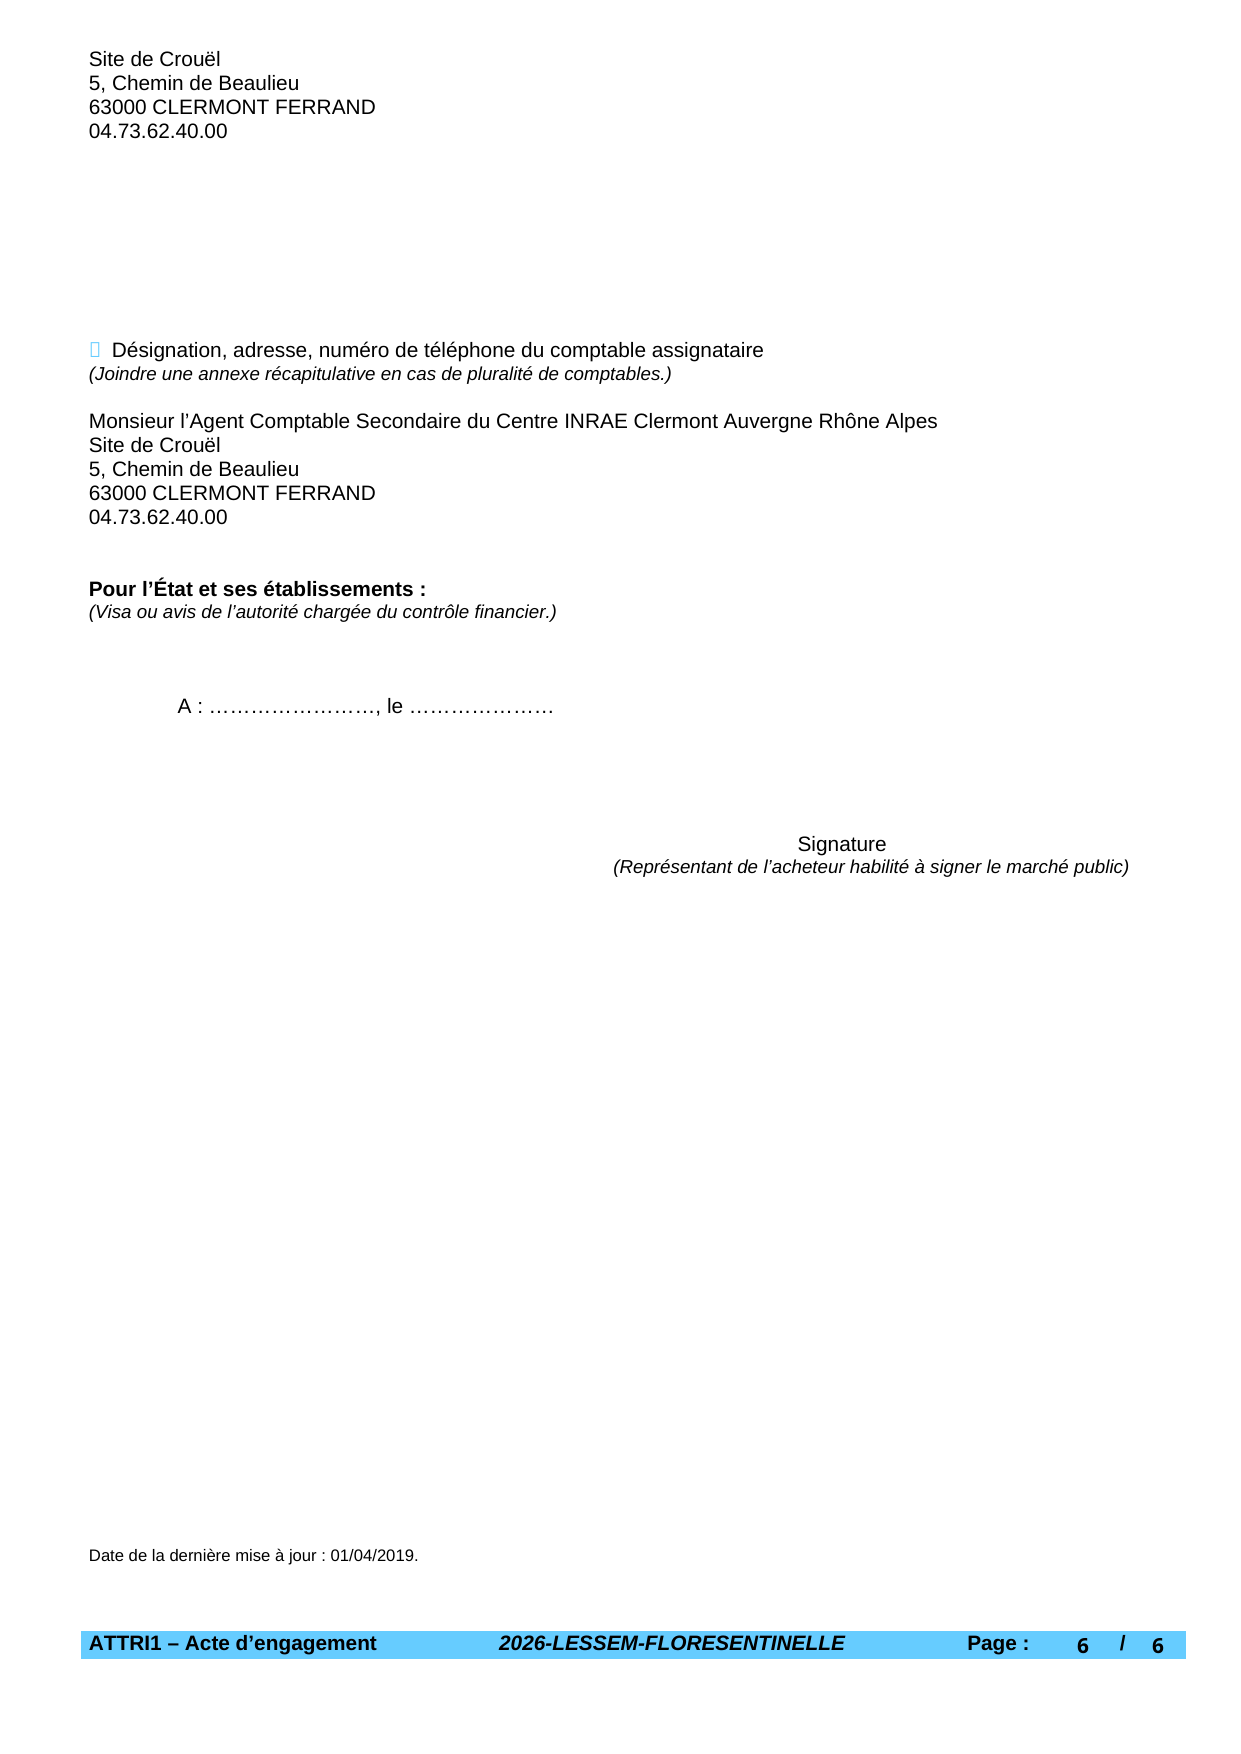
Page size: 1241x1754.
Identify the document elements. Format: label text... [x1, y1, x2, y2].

text 63000 CLERMONT FERRAND [89, 95, 1152, 119]
text Signature [797, 832, 1152, 856]
text (Joindre une annexe récapitulative en cas de pluralité de comptables.) [89, 363, 1152, 385]
text 5, Chemin de Beaulieu [89, 457, 1152, 481]
text Pour l’État et ses établissements : [89, 576, 1152, 600]
text 04.73.62.40.00 [89, 119, 1152, 143]
text (Visa ou avis de l’autorité chargée du contrôle financier.) [89, 600, 1152, 622]
text A : ……………………, le ………………… [89, 694, 1152, 718]
text 04.73.62.40.00 [89, 504, 1152, 528]
text Site de Crouël [89, 433, 1152, 457]
text Site de Crouël [89, 47, 1152, 71]
text  Désignation, adresse, numéro de téléphone du comptable assignataire [89, 335, 1152, 363]
text (Représentant de l’acheteur habilité à signer le marché public) [591, 856, 1152, 877]
text Date de la dernière mise à jour : 01/04/2019. [89, 1545, 1152, 1564]
text 5, Chemin de Beaulieu [89, 71, 1152, 95]
text Monsieur l’Agent Comptable Secondaire du Centre INRAE Clermont Auvergne Rhône Alpes [89, 409, 1152, 433]
text 63000 CLERMONT FERRAND [89, 481, 1152, 504]
